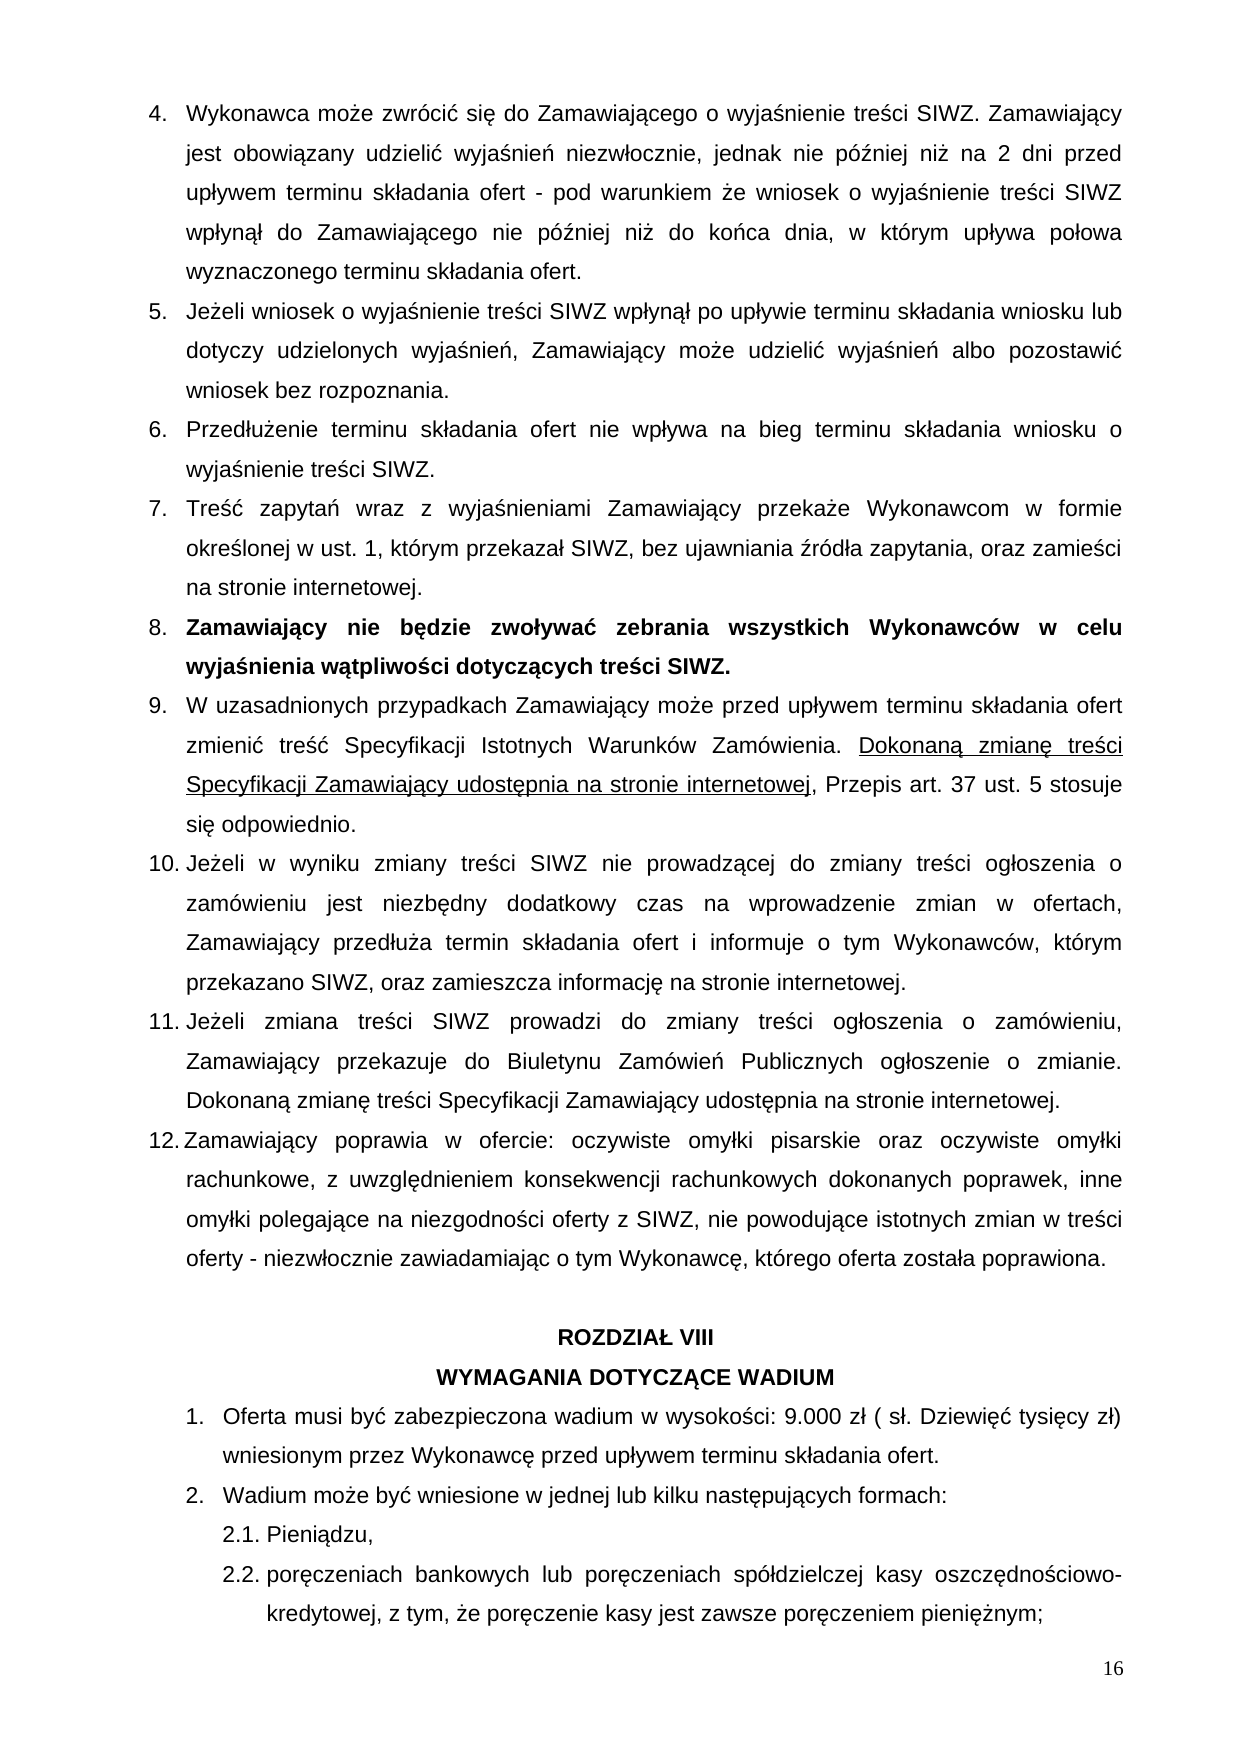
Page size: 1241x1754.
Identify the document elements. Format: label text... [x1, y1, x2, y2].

list Wadium może być wniesione w jednej lub kilku następujących formach: [185, 1482, 1123, 1508]
list Oferta musi być zabezpieczona wadium w wysokości: 9.000 zł ( sł. Dziewięć tysięcy zł) wniesionym przez Wykonawcę przed upływem terminu składania ofert. [185, 1403, 1123, 1469]
list Wykonawca może zwrócić się do Zamawiającego o wyjaśnienie treści SIWZ. Zamawiający jest obowiązany udzielić wyjaśnień niezwłocznie, jednak nie później niż na 2 dni przed upływem terminu składania ofert - pod warunkiem że wniosek o wyjaśnienie treści SIWZ wpłynął do Zamawiającego nie później niż do końca dnia, w którym upływa połowa wyznaczonego terminu składania ofert. [148, 100, 1123, 284]
text ROZDZIAŁ VIII [148, 1324, 1123, 1350]
list Zamawiający nie będzie zwoływać zebrania wszystkich Wykonawców w celu wyjaśnienia wątpliwości dotyczących treści SIWZ. [148, 613, 1123, 679]
list Zamawiający poprawia w ofercie: oczywiste omyłki pisarskie oraz oczywiste omyłki rachunkowe, z uwzględnieniem konsekwencji rachunkowych dokonanych poprawek, inne omyłki polegające na niezgodności oferty z SIWZ, nie powodujące istotnych zmian w treści oferty - niezwłocznie zawiadamiając o tym Wykonawcę, którego oferta została poprawiona. [148, 1127, 1123, 1271]
text WYMAGANIA DOTYCZĄCE WADIUM [148, 1363, 1123, 1390]
list Przedłużenie terminu składania ofert nie wpływa na bieg terminu składania wniosku o wyjaśnienie treści SIWZ. [148, 416, 1123, 482]
list Jeżeli zmiana treści SIWZ prowadzi do zmiany treści ogłoszenia o zamówieniu, Zamawiający przekazuje do Biuletynu Zamówień Publicznych ogłoszenie o zmianie. Dokonaną zmianę treści Specyfikacji Zamawiający udostępnia na stronie internetowej. [148, 1008, 1123, 1113]
list W uzasadnionych przypadkach Zamawiający może przed upływem terminu składania ofert zmienić treść Specyfikacji Istotnych Warunków Zamówienia. Dokonaną zmianę treści Specyfikacji Zamawiający udostępnia na stronie internetowej, Przepis art. 37 ust. 5 stosuje się odpowiednio. [148, 692, 1123, 837]
list poręczeniach bankowych lub poręczeniach spółdzielczej kasy oszczędnościowo-kredytowej, z tym, że poręczenie kasy jest zawsze poręczeniem pieniężnym; [222, 1561, 1123, 1627]
list Treść zapytań wraz z wyjaśnieniami Zamawiający przekaże Wykonawcom w formie określonej w ust. 1, którym przekazał SIWZ, bez ujawniania źródła zapytania, oraz zamieści na stronie internetowej. [148, 495, 1123, 600]
list Pieniądzu, [222, 1521, 1123, 1548]
list Jeżeli w wyniku zmiany treści SIWZ nie prowadzącej do zmiany treści ogłoszenia o zamówieniu jest niezbędny dodatkowy czas na wprowadzenie zmian w ofertach, Zamawiający przedłuża termin składania ofert i informuje o tym Wykonawców, którym przekazano SIWZ, oraz zamieszcza informację na stronie internetowej. [148, 850, 1123, 995]
list Jeżeli wniosek o wyjaśnienie treści SIWZ wpłynął po upływie terminu składania wniosku lub dotyczy udzielonych wyjaśnień, Zamawiający może udzielić wyjaśnień albo pozostawić wniosek bez rozpoznania. [148, 298, 1123, 403]
